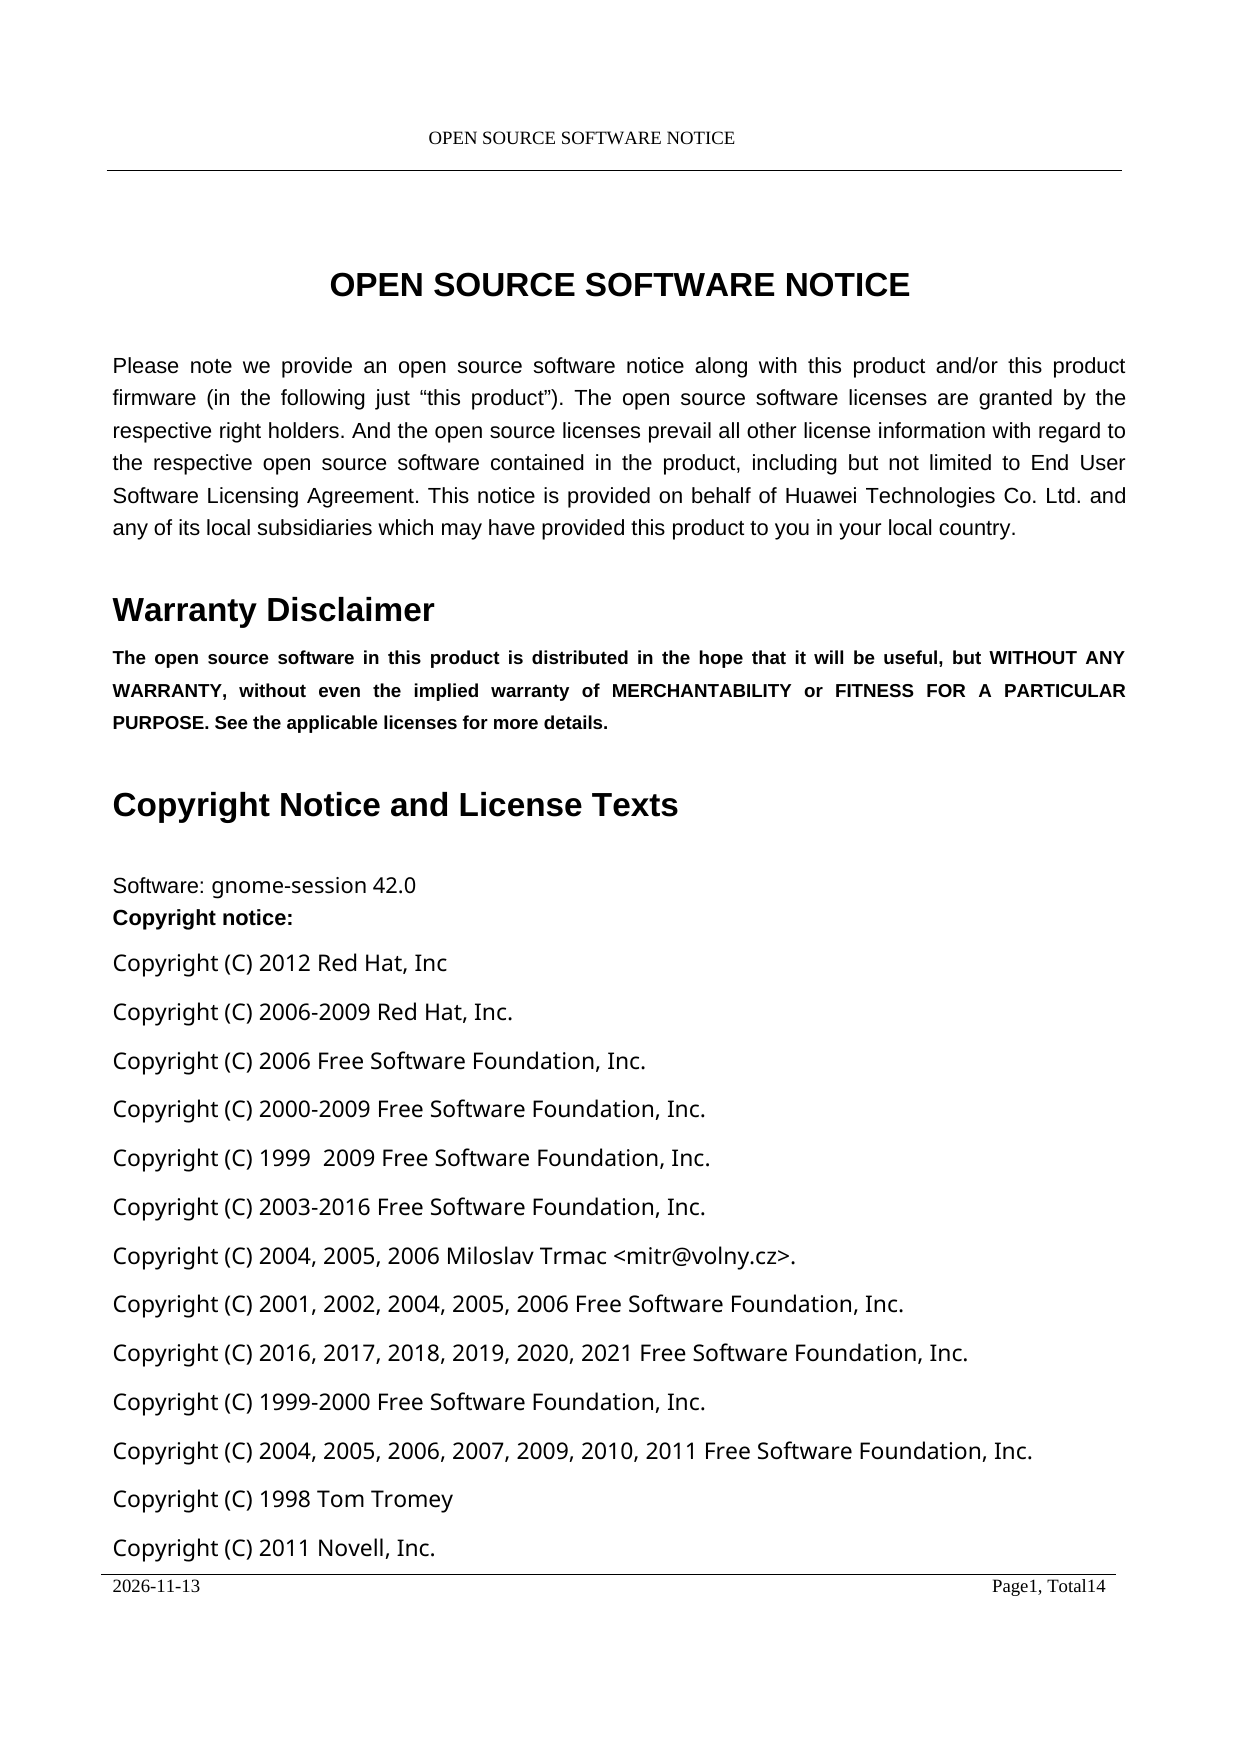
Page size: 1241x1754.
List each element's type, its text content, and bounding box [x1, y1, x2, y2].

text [112, 947, 1128, 1564]
text Please note we provide an open source software notice along with this product and/or this product firmware (in the following just “this product”). The open source software licenses are granted by the respective right holders. And the open source licenses prevail all other license information with regard to the respective open source software contained in the product, including but not limited to End User Software Licensing Agreement. This notice is provided on behalf of Huawei Technologies Co. Ltd. and any of its local subsidiaries which may have provided this product to you in your local country. [112, 349, 1128, 544]
text Warranty Disclaimer [112, 576, 1128, 641]
text Copyright notice: [112, 901, 1128, 934]
text Copyright Notice and License Texts [112, 771, 1128, 836]
text The open source software in this product is distributed in the hope that it will be useful, but WITHOUT ANY WARRANTY, without even the implied warranty of MERCHANTABILITY or FITNESS FOR A PARTICULAR PURPOSE. See the applicable licenses for more details. [112, 641, 1128, 739]
text OPEN SOURCE SOFTWARE NOTICE [112, 251, 1128, 316]
text Software: gnome-session 42.0 [112, 869, 1128, 901]
